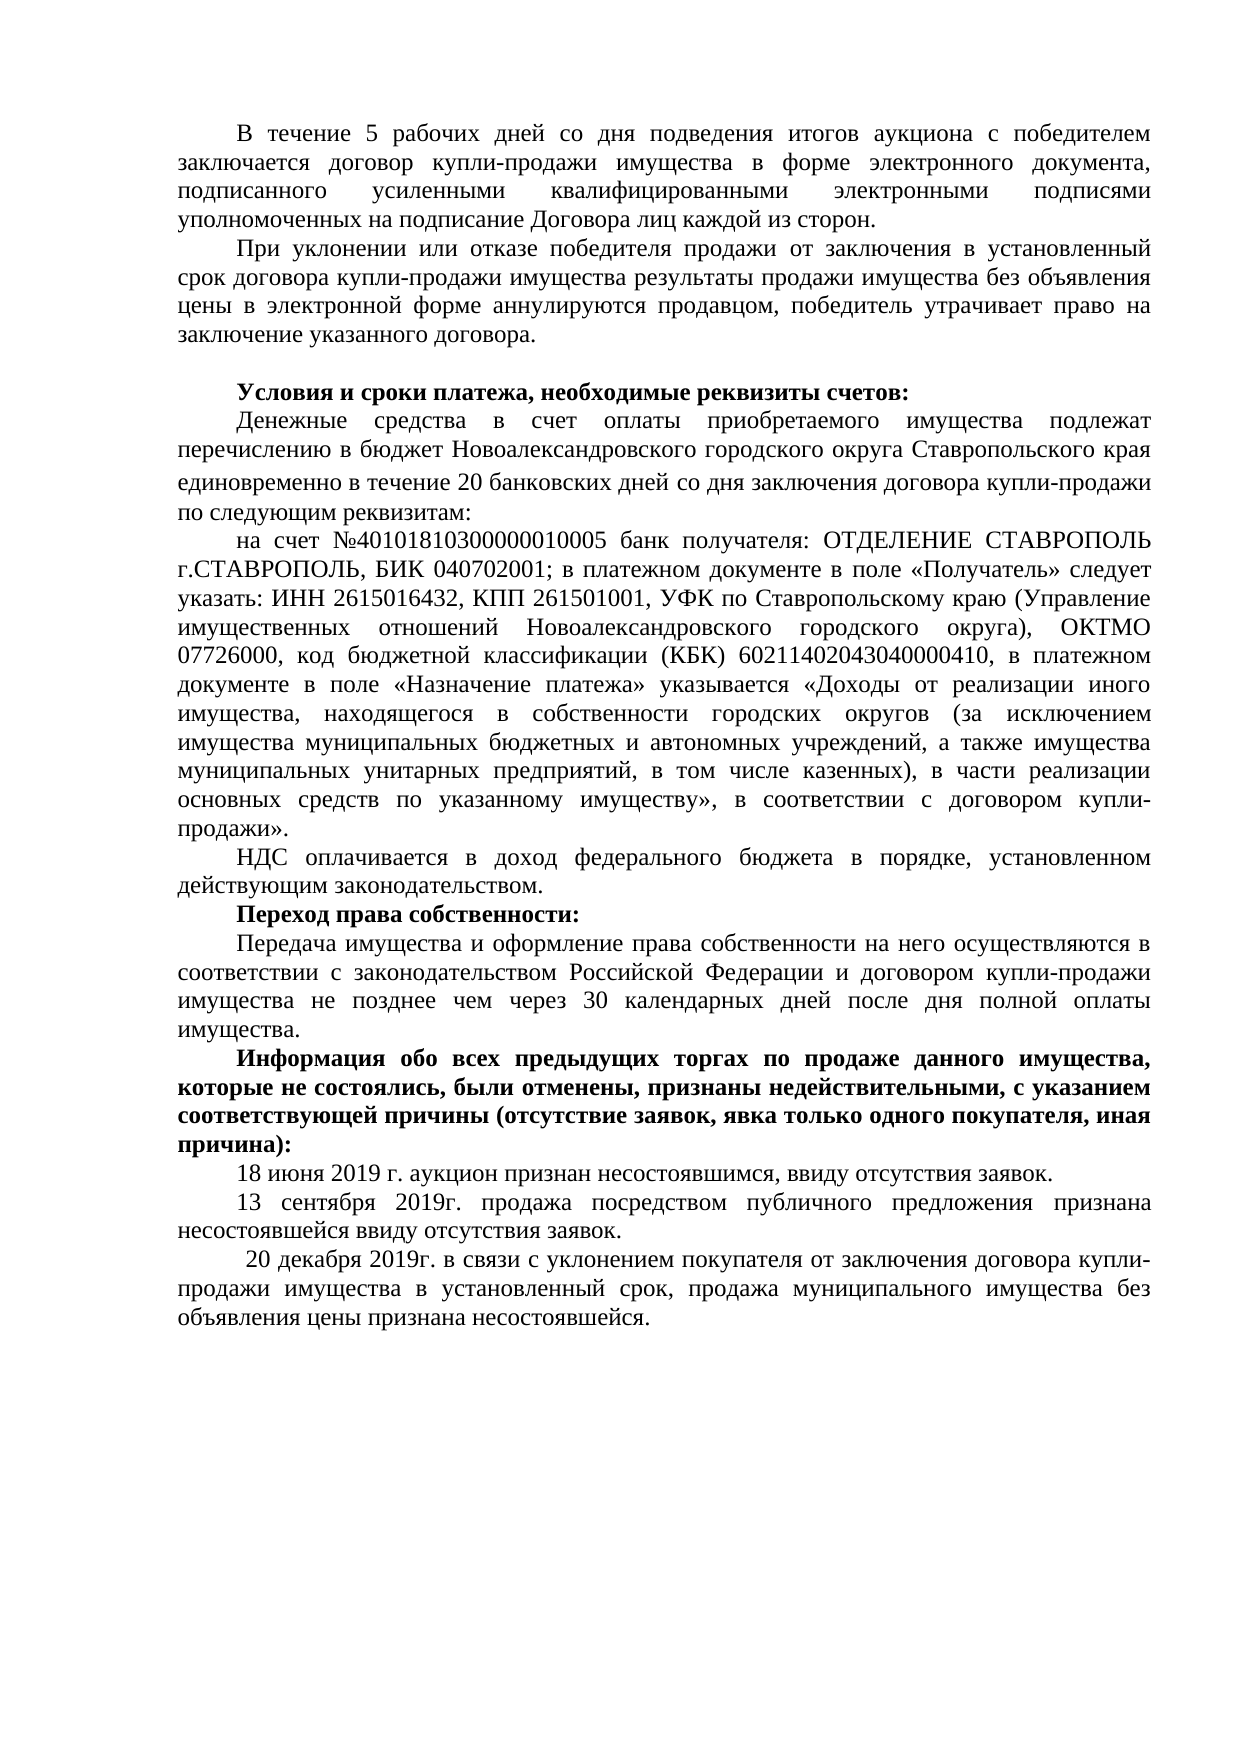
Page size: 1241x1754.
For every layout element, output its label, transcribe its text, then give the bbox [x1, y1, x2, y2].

text Денежные средства в счет оплаты приобретаемого имущества подлежат перечислению в бюджет Новоалександровского городского округа Ставропольского края единовременно в течение 20 банковских дней со дня заключения договора купли-продажи по следующим реквизитам: [177, 406, 1152, 525]
text 13 сентября 2019г. продажа посредством публичного предложения признана несостоявшейся ввиду отсутствия заявок. [177, 1187, 1152, 1244]
text НДС оплачивается в доход федерального бюджета в порядке, установленном действующим законодательством. [177, 842, 1152, 899]
text Передача имущества и оформление права собственности на него осуществляются в соответствии с законодательством Российской Федерации и договором купли-продажи имущества не позднее чем через 30 календарных дней после дня полной оплаты имущества. [177, 928, 1152, 1043]
text 18 июня 2019 г. аукцион признан несостоявшимся, ввиду отсутствия заявок. [177, 1158, 1152, 1187]
text При уклонении или отказе победителя продажи от заключения в установленный срок договора купли-продажи имущества результаты продажи имущества без объявления цены в электронной форме аннулируются продавцом, победитель утрачивает право на заключение указанного договора. [177, 233, 1152, 348]
text Информация обо всех предыдущих торгах по продаже данного имущества, которые не состоялись, были отменены, признаны недействительными, с указанием соответствующей причины (отсутствие заявок, явка только одного покупателя, иная причина): [177, 1043, 1152, 1158]
text Переход права собственности: [177, 899, 1152, 928]
text 20 декабря 2019г. в связи с уклонением покупателя от заключения договора купли-продажи имущества в установленный срок, продажа муниципального имущества без объявления цены признана несостоявшейся. [177, 1244, 1152, 1330]
text Условия и сроки платежа, необходимые реквизиты счетов: [177, 377, 1152, 406]
text на счет №40101810300000010005 банк получателя: ОТДЕЛЕНИЕ СТАВРОПОЛЬ г.СТАВРОПОЛЬ, БИК 040702001; в платежном документе в поле «Получатель» следует указать: ИНН 2615016432, КПП 261501001, УФК по Ставропольскому краю (Управление имущественных отношений Новоалександровского городского округа), ОКТМО 07726000, код бюджетной классификации (КБК) 60211402043040000410, в платежном документе в поле «Назначение платежа» указывается «Доходы от реализации иного имущества, находящегося в собственности городских округов (за исключением имущества муниципальных бюджетных и автономных учреждений, а также имущества муниципальных унитарных предприятий, в том числе казенных), в части реализации основных средств по указанному имуществу», в соответствии с договором купли-продажи». [177, 525, 1152, 842]
text В течение 5 рабочих дней со дня подведения итогов аукциона с победителем заключается договор купли-продажи имущества в форме электронного документа, подписанного усиленными квалифицированными электронными подписями уполномоченных на подписание Договора лиц каждой из сторон. [177, 118, 1152, 233]
